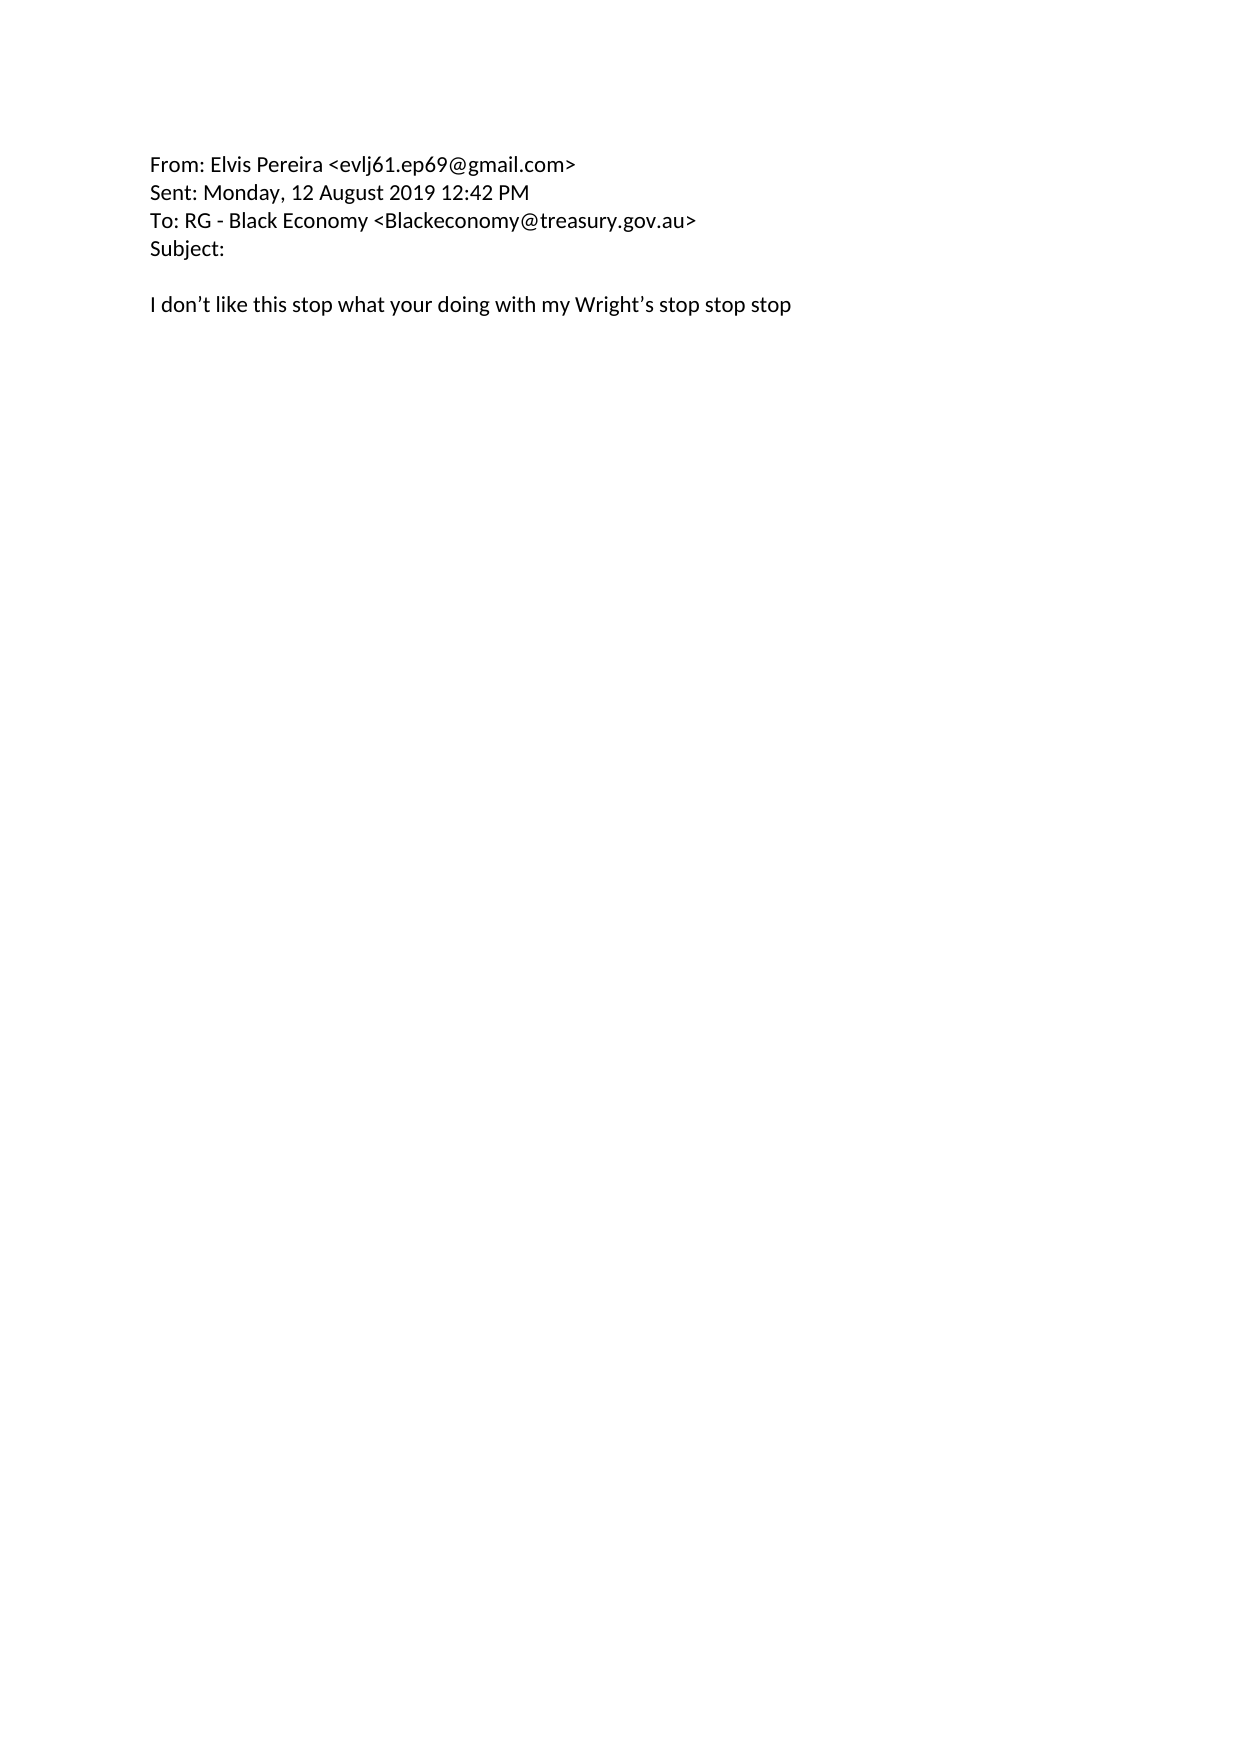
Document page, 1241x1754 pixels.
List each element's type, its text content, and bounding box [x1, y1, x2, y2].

text From: Elvis Pereira <evlj61.ep69@gmail.com> Sent: Monday, 12 August 2019 12:42 PM To: RG - Black Economy <Blackeconomy@treasury.gov.au> Subject: [150, 150, 1090, 262]
text I don’t like this stop what your doing with my Wright’s stop stop stop [150, 290, 1090, 318]
